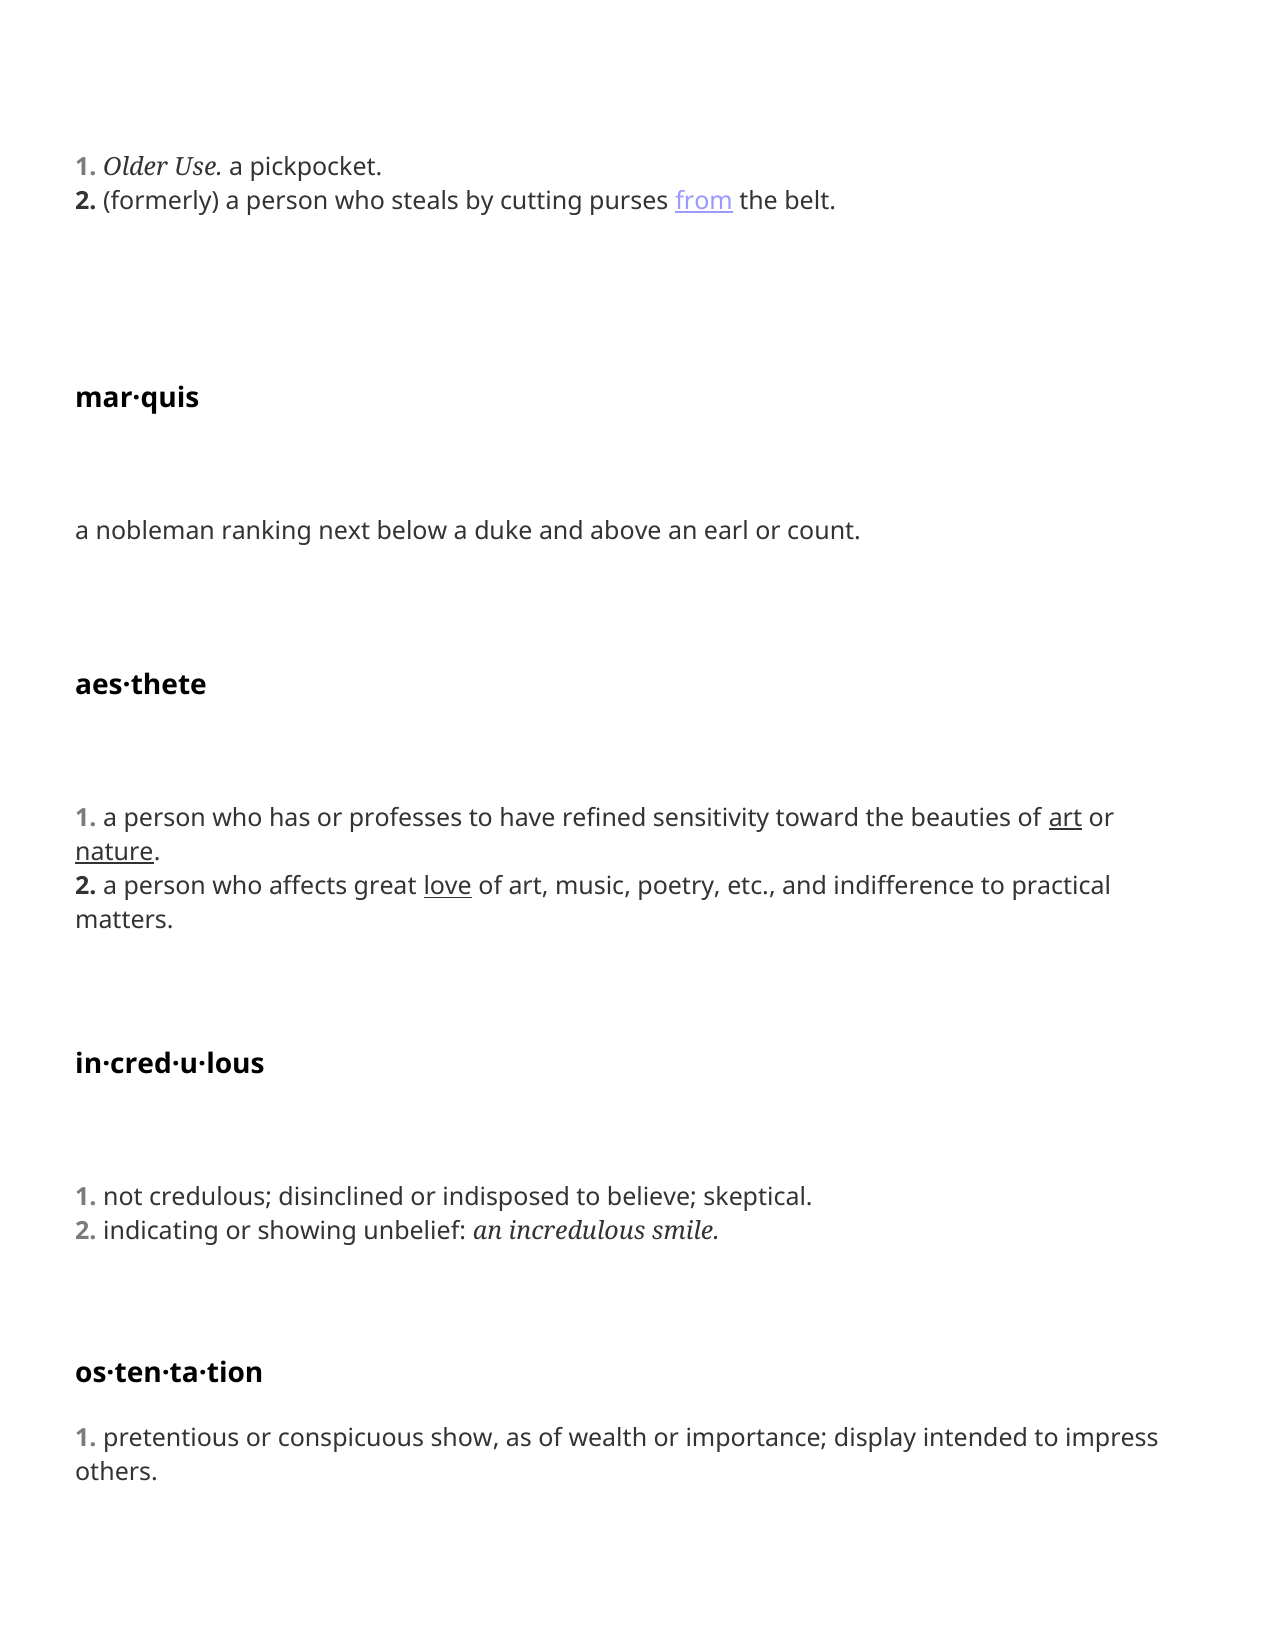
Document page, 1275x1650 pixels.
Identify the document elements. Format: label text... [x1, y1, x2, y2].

text 2. (formerly) a person who steals by cutting purses from the belt. [75, 182, 1200, 216]
text 1. Older Use. a pickpocket. [75, 148, 1200, 182]
text 2. indicating or showing unbelief: an incredulous smile. [75, 1213, 1200, 1247]
text os·ten·ta·tion [75, 1352, 1200, 1391]
text mar·quis [75, 377, 1200, 416]
text aes·thete [75, 664, 1200, 703]
text 1. pretentious or conspicuous show, as of wealth or importance; display intended to impress others. [75, 1420, 1200, 1488]
text 2. a person who affects great love of art, music, poetry, etc., and indifference to practical matters. [75, 868, 1200, 936]
text in·cred·u·lous [75, 1043, 1200, 1082]
text 1. not credulous; disinclined or indisposed to believe; skeptical. [75, 1178, 1200, 1213]
text 1. a person who has or professes to have refined sensitivity toward the beauties of art or nature. [75, 799, 1200, 868]
text a nobleman ranking next below a duke and above an earl or count. [75, 512, 1200, 546]
